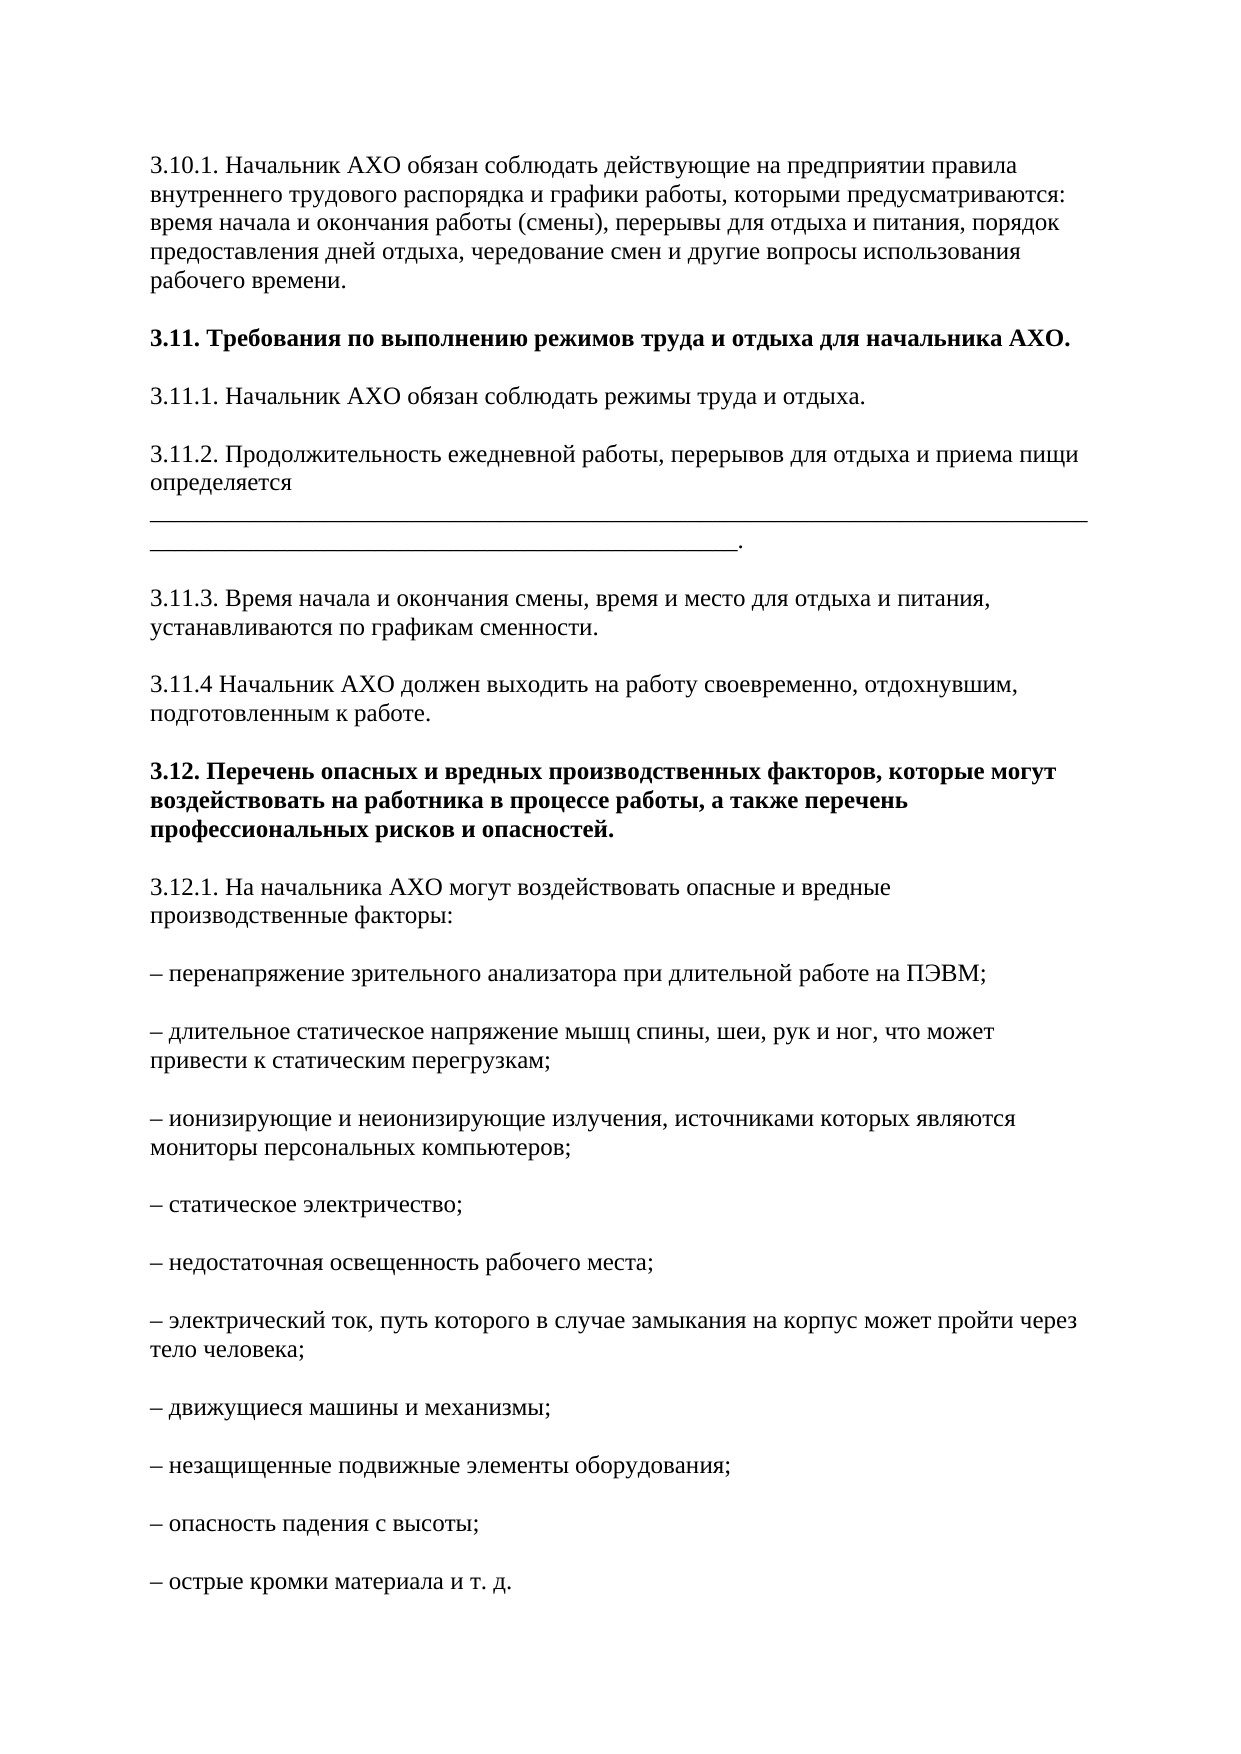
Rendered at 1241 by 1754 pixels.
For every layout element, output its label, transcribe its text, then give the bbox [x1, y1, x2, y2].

text 3.11.4 Начальник АХО должен выходить на работу своевременно, отдохнувшим, подготовленным к работе. [150, 727, 1090, 785]
text – электрический ток, путь которого в случае замыкания на корпус может пройти через тело человека; [150, 1363, 1090, 1421]
text 3.11.2. Продолжительность ежедневной работы, перерывов для отдыха и приема пищи определяется __________________________________________________________________________________________________________________________. [150, 497, 1090, 612]
text 3.10.1. Начальник АХО обязан соблюдать действующие на предприятии правила внутреннего трудового распорядка и графики работы, которыми предусматриваются: время начала и окончания работы (смены), перерывы для отдыха и питания, порядок предоставления дней отдыха, чередование смен и другие вопросы использования рабочего времени. [150, 208, 1090, 352]
text 3.12.1. На начальника АХО могут воздействовать опасные и вредные производственные факторы: [150, 929, 1090, 987]
text 3.11.1. Начальник АХО обязан соблюдать режимы труда и отдыха. [150, 439, 1090, 467]
text 3.12. Перечень опасных и вредных производственных факторов, которые могут воздействовать на работника в процессе работы, а также перечень профессиональных рисков и опасностей. [150, 814, 1090, 900]
text 3.11.3. Время начала и окончания смены, время и место для отдыха и питания, устанавливаются по графикам сменности. [150, 641, 1090, 698]
text – опасность падения с высоты; [150, 1566, 1090, 1594]
text – недостаточная освещенность рабочего места; [150, 1305, 1090, 1334]
text – перенапряжение зрительного анализатора при длительной работе на ПЭВМ; [150, 1016, 1090, 1045]
text – статическое электричество; [150, 1247, 1090, 1276]
text – длительное статическое напряжение мышц спины, шеи, рук и ног, что может привести к статическим перегрузкам; [150, 1074, 1090, 1132]
text – движущиеся машины и механизмы; [150, 1450, 1090, 1479]
text 3.10. Соблюдение правил внутреннего распорядка. [150, 150, 1090, 179]
text – незащищенные подвижные элементы оборудования; [150, 1508, 1090, 1537]
text 3.11. Требования по выполнению режимов труда и отдыха для начальника АХО. [150, 381, 1090, 409]
text – ионизирующие и неионизирующие излучения, источниками которых являются мониторы персональных компьютеров; [150, 1161, 1090, 1218]
